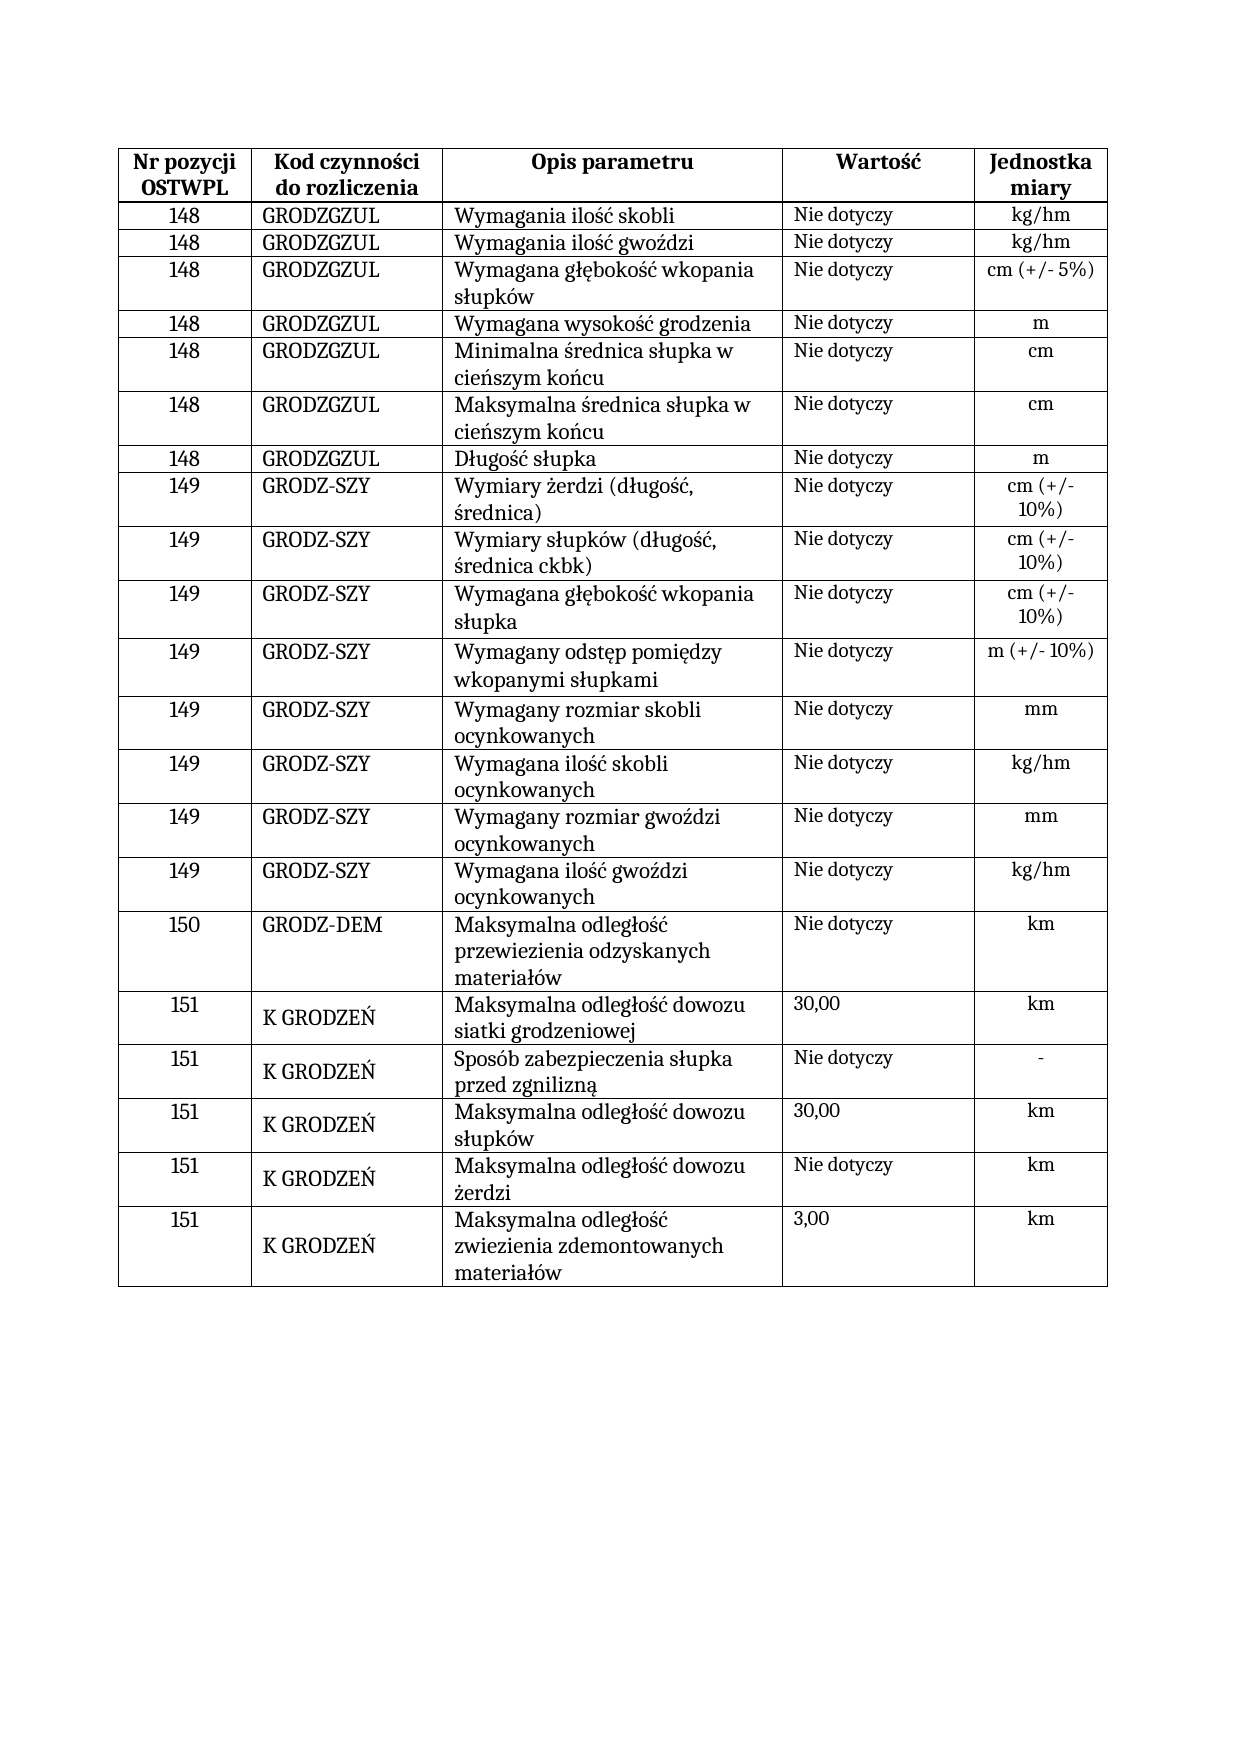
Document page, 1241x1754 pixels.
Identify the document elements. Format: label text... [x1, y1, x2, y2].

table_cell K GRODZEŃ [252, 1207, 442, 1286]
table_cell Sposób zabezpieczenia słupka przed zgnilizną [443, 1045, 782, 1098]
table_cell GRODZGZUL [252, 311, 442, 337]
table_cell GRODZGZUL [252, 203, 442, 229]
table_cell 151 [119, 1153, 251, 1206]
table_cell km [975, 912, 1107, 991]
table_cell 3,00 [783, 1207, 974, 1286]
table_cell cm (+/- 10%) [975, 581, 1107, 638]
table_cell Maksymalna odległość dowozu słupków [443, 1099, 782, 1152]
table_cell Nie dotyczy [783, 230, 974, 256]
table_header Wartość [783, 149, 974, 201]
table_cell Nie dotyczy [783, 804, 974, 857]
table_cell Maksymalna odległość zwiezienia zdemontowanych materiałów [443, 1207, 782, 1286]
table_cell 148 [119, 311, 251, 337]
table_cell - [975, 1045, 1107, 1098]
table_cell Wymagany odstęp pomiędzy wkopanymi słupkami [443, 639, 782, 696]
table_cell 149 [119, 697, 251, 749]
table_header Kod czynności do rozliczenia [252, 149, 442, 201]
table_cell Wymiary żerdzi (długość, średnica) [443, 473, 782, 526]
table_cell 149 [119, 473, 251, 526]
table_cell GRODZ-SZY [252, 750, 442, 803]
table_cell K GRODZEŃ [252, 992, 442, 1044]
table_cell GRODZ-SZY [252, 858, 442, 911]
table_cell Nie dotyczy [783, 581, 974, 638]
table_cell Maksymalna odległość dowozu siatki grodzeniowej [443, 992, 782, 1044]
table_cell cm (+/- 10%) [975, 527, 1107, 580]
table_cell 30,00 [783, 992, 974, 1044]
table_cell Nie dotyczy [783, 858, 974, 911]
table_cell Nie dotyczy [783, 311, 974, 337]
table_cell 148 [119, 203, 251, 229]
table_cell GRODZGZUL [252, 446, 442, 472]
table_cell GRODZGZUL [252, 392, 442, 445]
table_cell Nie dotyczy [783, 392, 974, 445]
table_cell Minimalna średnica słupka w cieńszym końcu [443, 338, 782, 391]
table_cell Maksymalna odległość przewiezienia odzyskanych materiałów [443, 912, 782, 991]
table_cell 149 [119, 804, 251, 857]
table_cell cm [975, 392, 1107, 445]
table_cell 30,00 [783, 1099, 974, 1152]
table_cell GRODZ-SZY [252, 639, 442, 696]
table_header Jednostka miary [975, 149, 1107, 201]
table_cell 151 [119, 1207, 251, 1286]
table_cell kg/hm [975, 858, 1107, 911]
table_cell 151 [119, 1045, 251, 1098]
table_cell Długość słupka [443, 446, 782, 472]
table_cell km [975, 1207, 1107, 1286]
table_header Nr pozycji OSTWPL [119, 149, 251, 201]
table_cell Nie dotyczy [783, 338, 974, 391]
table_cell 151 [119, 992, 251, 1044]
table_cell GRODZ-SZY [252, 804, 442, 857]
table_cell m [975, 311, 1107, 337]
table_cell mm [975, 804, 1107, 857]
table_cell cm (+/- 10%) [975, 473, 1107, 526]
table_cell Nie dotyczy [783, 446, 974, 472]
table_cell 151 [119, 1099, 251, 1152]
table_cell kg/hm [975, 230, 1107, 256]
table_cell Wymagana głębokość wkopania słupka [443, 581, 782, 638]
table_cell K GRODZEŃ [252, 1099, 442, 1152]
table_cell km [975, 1153, 1107, 1206]
table_cell GRODZ-SZY [252, 527, 442, 580]
table_cell Wymagania ilość gwoździ [443, 230, 782, 256]
table_cell Maksymalna średnica słupka w cieńszym końcu [443, 392, 782, 445]
table_cell Wymagany rozmiar skobli ocynkowanych [443, 697, 782, 749]
table_cell Nie dotyczy [783, 912, 974, 991]
table_cell cm (+/- 5%) [975, 257, 1107, 310]
table_cell GRODZGZUL [252, 230, 442, 256]
table_cell GRODZ-SZY [252, 581, 442, 638]
table_cell Wymagana ilość skobli ocynkowanych [443, 750, 782, 803]
table_cell 148 [119, 257, 251, 310]
table_cell Wymiary słupków (długość, średnica ckbk) [443, 527, 782, 580]
table_cell Nie dotyczy [783, 1045, 974, 1098]
table_cell cm [975, 338, 1107, 391]
table_cell Wymagana wysokość grodzenia [443, 311, 782, 337]
table_header Opis parametru [443, 149, 782, 201]
table_cell GRODZGZUL [252, 257, 442, 310]
table_cell Nie dotyczy [783, 750, 974, 803]
table_cell m [975, 446, 1107, 472]
table_cell 149 [119, 527, 251, 580]
table_cell K GRODZEŃ [252, 1045, 442, 1098]
table_cell Nie dotyczy [783, 697, 974, 749]
table_cell 148 [119, 392, 251, 445]
table_cell Maksymalna odległość dowozu żerdzi [443, 1153, 782, 1206]
table_cell 148 [119, 230, 251, 256]
table_cell Nie dotyczy [783, 527, 974, 580]
table_cell 148 [119, 338, 251, 391]
table_cell Nie dotyczy [783, 203, 974, 229]
table_cell kg/hm [975, 203, 1107, 229]
table_cell Nie dotyczy [783, 1153, 974, 1206]
table_cell GRODZ-DEM [252, 912, 442, 991]
table_cell GRODZGZUL [252, 338, 442, 391]
table_cell km [975, 992, 1107, 1044]
table_cell Nie dotyczy [783, 473, 974, 526]
table_cell Wymagania ilość skobli [443, 203, 782, 229]
table_cell Wymagany rozmiar gwoździ ocynkowanych [443, 804, 782, 857]
table_cell GRODZ-SZY [252, 473, 442, 526]
table_cell Nie dotyczy [783, 639, 974, 696]
table_cell 148 [119, 446, 251, 472]
table_cell 149 [119, 581, 251, 638]
table_cell 149 [119, 750, 251, 803]
table_cell Wymagana ilość gwoździ ocynkowanych [443, 858, 782, 911]
table_cell km [975, 1099, 1107, 1152]
table_cell 149 [119, 639, 251, 696]
table_cell 150 [119, 912, 251, 991]
table_cell 149 [119, 858, 251, 911]
table_cell Nie dotyczy [783, 257, 974, 310]
table_cell K GRODZEŃ [252, 1153, 442, 1206]
table_cell m (+/- 10%) [975, 639, 1107, 696]
table_cell mm [975, 697, 1107, 749]
table_cell kg/hm [975, 750, 1107, 803]
table_cell Wymagana głębokość wkopania słupków [443, 257, 782, 310]
table_cell GRODZ-SZY [252, 697, 442, 749]
